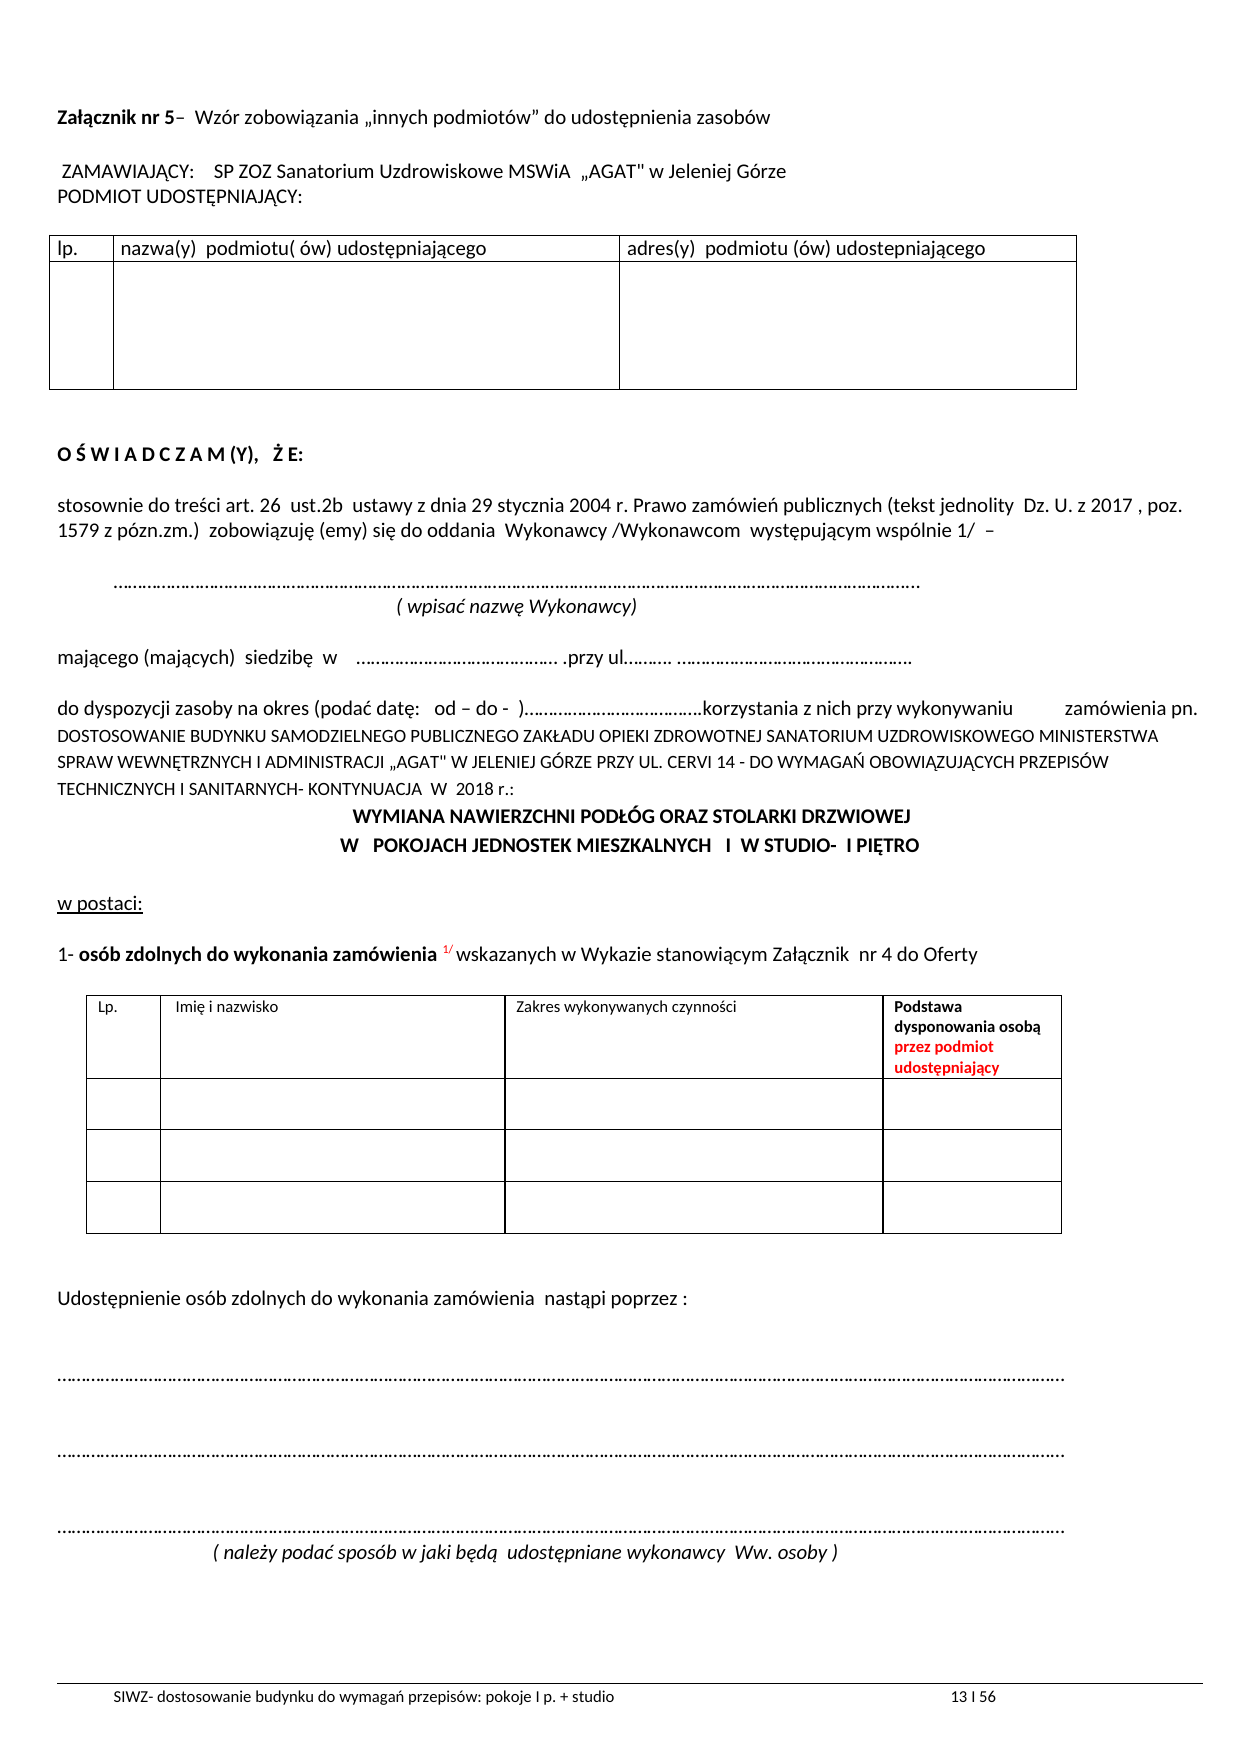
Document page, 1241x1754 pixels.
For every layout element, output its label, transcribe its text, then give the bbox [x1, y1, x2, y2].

table_header Zakres wykonywanych czynności [506, 996, 882, 1077]
table_cell [87, 1079, 160, 1129]
table_cell [506, 1130, 882, 1181]
table_cell [161, 1130, 504, 1181]
table_header Imię i nazwisko [161, 996, 504, 1077]
text w postaci: [57, 891, 1203, 916]
table_cell [506, 1182, 882, 1233]
table_cell [114, 262, 619, 389]
text do dyspozycji zasoby na okres (podać datę: od – do - )……………………………….korzystania z nich przy wykonywaniu zamówienia pn. DOSTOSOWANIE BUDYNKU SAMODZIELNEGO PUBLICZNEGO ZAKŁADU OPIEKI ZDROWOTNEJ SANATORIUM UZDROWISKOWEGO MINISTERSTWA SPRAW WEWNĘTRZNYCH I ADMINISTRACJI „AGAT" W JELENIEJ GÓRZE PRZY UL. CERVI 14 - DO WYMAGAŃ OBOWIĄZUJĄCYCH PRZEPISÓW TECHNICZNYCH I SANITARNYCH- KONTYNUACJA W 2018 r.: [57, 695, 1203, 799]
text W POKOJACH JEDNOSTEK MIESZKALNYCH I W STUDIO- I PIĘTRO [57, 832, 1203, 858]
text WYMIANA NAWIERZCHNI PODŁÓG ORAZ STOLARKI DRZWIOWEJ [57, 803, 1207, 828]
table_cell [161, 1079, 504, 1129]
table_cell [884, 1182, 1061, 1233]
table_cell [161, 1182, 504, 1233]
table_cell [884, 1079, 1061, 1129]
text mającego (mających) siedzibę w …………………………………… .przy ul………. …………………………………………. [57, 644, 1203, 670]
table_cell [87, 1182, 160, 1233]
table_header adres(y) podmiotu (ów) udostepniającego [620, 236, 1076, 261]
table_cell [884, 1130, 1061, 1181]
table_cell [87, 1130, 160, 1181]
text 1- osób zdolnych do wykonania zamówienia 1/ wskazanych w Wykazie stanowiącym Załącznik nr 4 do Oferty [57, 941, 1203, 967]
table_cell [50, 262, 113, 389]
text ………………………………………………………………………………………………………………………………………………………………………………………… [57, 1514, 1203, 1539]
table_cell [620, 262, 1076, 389]
text ZAMAWIAJĄCY: SP ZOZ Sanatorium Uzdrowiskowe MSWiA „AGAT" w Jeleniej Górze [57, 158, 1203, 184]
text Udostępnienie osób zdolnych do wykonania zamówienia nastąpi poprzez : [57, 1285, 1203, 1310]
text Załącznik nr 5– Wzór zobowiązania „innych podmiotów” do udostępnienia zasobów [57, 104, 1203, 130]
text stosownie do treści art. 26 ust.2b ustawy z dnia 29 stycznia 2004 r. Prawo zamówień publicznych (tekst jednolity Dz. U. z 2017 , poz. 1579 z pózn.zm.) zobowiązuję (emy) się do oddania Wykonawcy /Wykonawcom występującym wspólnie 1/ – [57, 492, 1203, 543]
table_cell [506, 1079, 882, 1129]
table_header Podstawa dysponowania osobą przez podmiot udostępniający [884, 996, 1061, 1077]
text ………………………………………………………………………………………………………………………………………………………………………………………… [57, 1437, 1203, 1463]
table_header Lp. [87, 996, 160, 1077]
text ( wpisać nazwę Wykonawcy) [57, 593, 1203, 619]
text …………………………………………………………………………………………………………………………………………………... [57, 568, 1203, 593]
text ………………………………………………………………………………………………………………………………………………………………………………………… [57, 1361, 1203, 1387]
table_header nazwa(y) podmiotu( ów) udostępniającego [114, 236, 619, 261]
text ( należy podać sposób w jaki będą udostępniane wykonawcy Ww. osoby ) [57, 1539, 1203, 1564]
text PODMIOT UDOSTĘPNIAJĄCY: [57, 184, 1203, 209]
text O Ś W I A D C Z A M (Y), Ż E: [57, 441, 1203, 466]
table_header lp. [50, 236, 113, 261]
